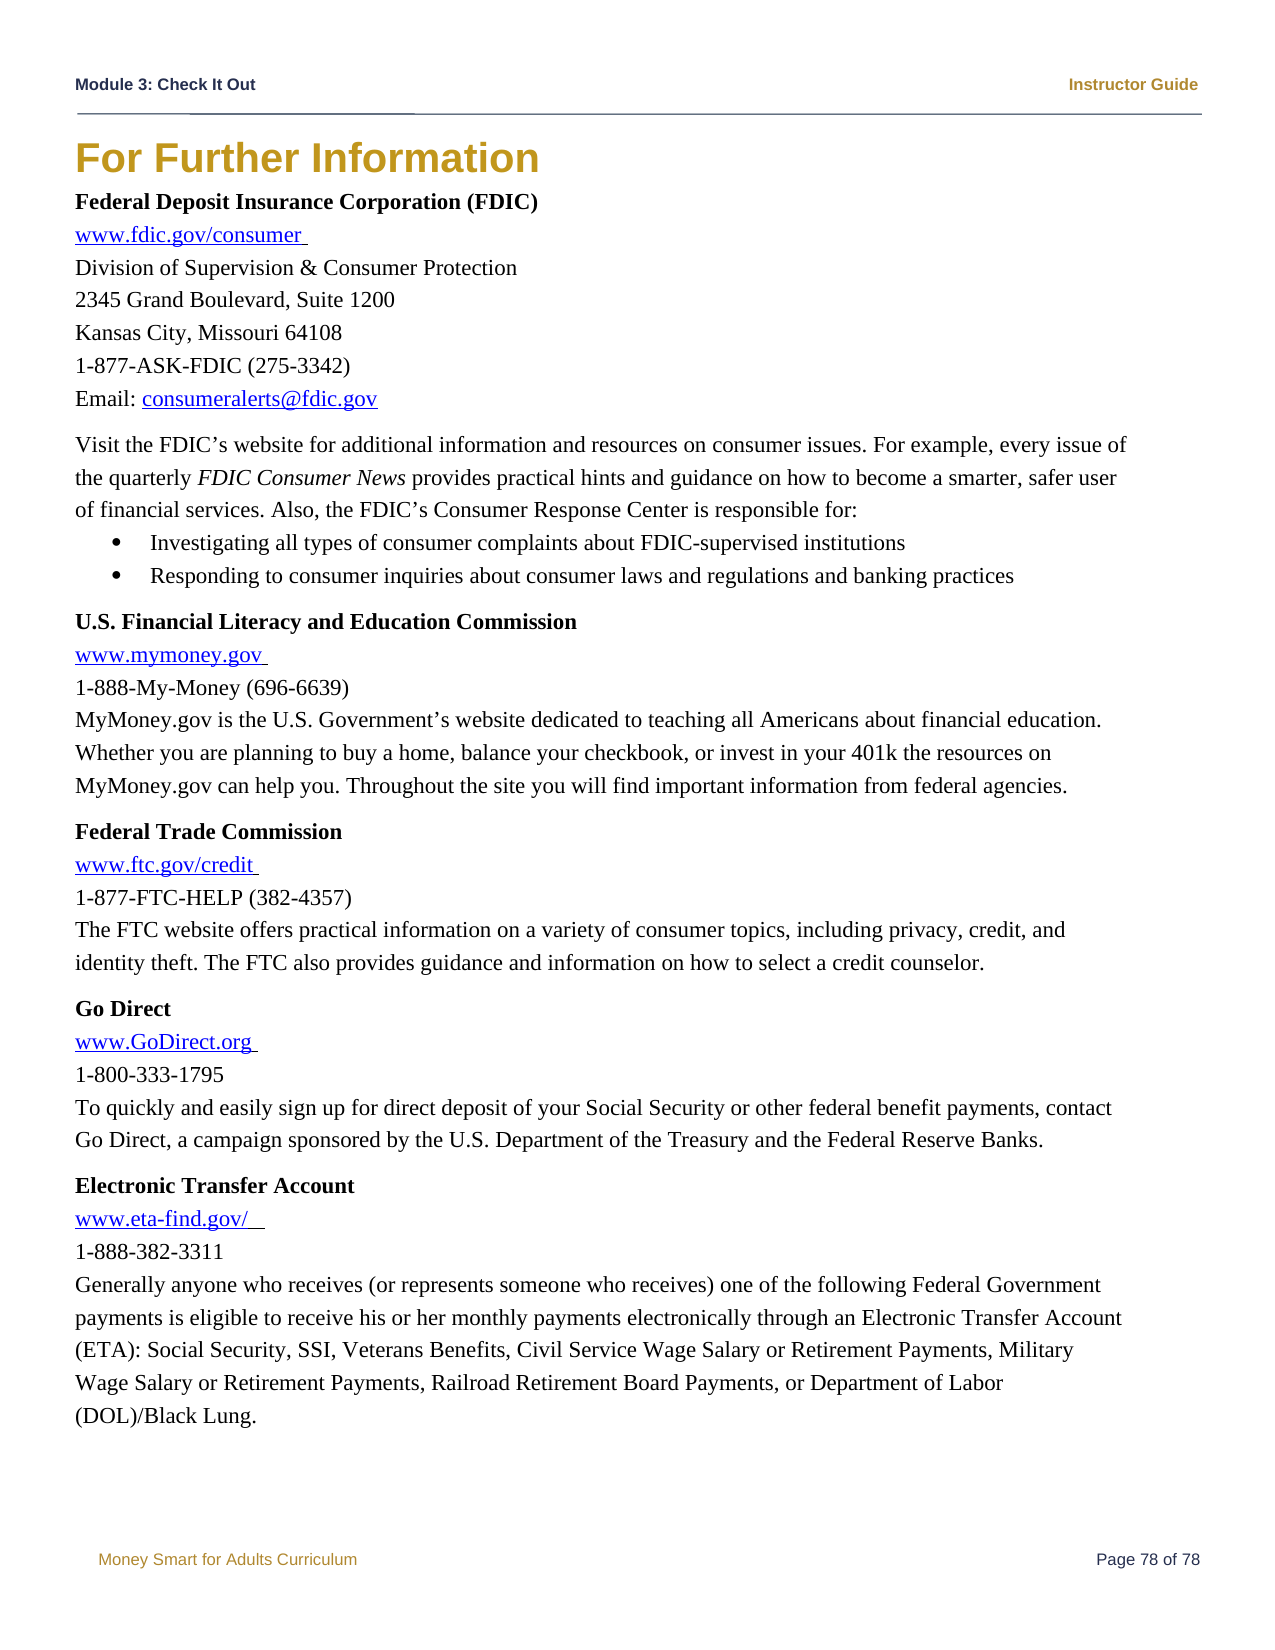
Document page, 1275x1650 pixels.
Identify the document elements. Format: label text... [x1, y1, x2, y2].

text U.S. Financial Literacy and Education Commission [75, 608, 1131, 634]
text www.mymoney.gov [75, 641, 1131, 667]
text 1-888-382-3311 [75, 1238, 1131, 1264]
text Generally anyone who receives (or represents someone who receives) one of the following Federal Government payments is eligible to receive his or her monthly payments electronically through an Electronic Transfer Account (ETA): Social Security, SSI, Veterans Benefits, Civil Service Wage Salary or Retirement Payments, Military Wage Salary or Retirement Payments, Railroad Retirement Board Payments, or Department of Labor (DOL)/Black Lung. [75, 1271, 1131, 1429]
text www.fdic.gov/consumer [75, 221, 1131, 247]
text Visit the FDIC’s website for additional information and resources on consumer issues. For example, every issue of the quarterly FDIC Consumer News provides practical hints and guidance on how to become a smarter, safer user of financial services. Also, the FDIC’s Consumer Response Center is responsible for: [75, 431, 1131, 523]
text 2345 Grand Boulevard, Suite 1200 [75, 286, 1131, 313]
text www.eta-find.gov/ [75, 1205, 1131, 1231]
list Investigating all types of consumer complaints about FDIC-supervised institutions [112, 529, 1131, 556]
text 1-877-ASK-FDIC (275-3342) [75, 352, 1131, 379]
text 1-888-My-Money (696-6639) [75, 673, 1131, 700]
list Responding to consumer inquiries about consumer laws and regulations and banking practices [112, 562, 1131, 589]
text Federal Deposit Insurance Corporation (FDIC) [75, 188, 1131, 214]
text Electronic Transfer Account [75, 1172, 1131, 1198]
text www.GoDirect.org [75, 1028, 1131, 1054]
text MyMoney.gov is the U.S. Government’s website dedicated to teaching all Americans about financial education. Whether you are planning to buy a home, balance your checkbook, or invest in your 401k the resources on MyMoney.gov can help you. Throughout the site you will find important information from federal agencies. [75, 706, 1131, 799]
text Federal Trade Commission [75, 818, 1131, 844]
text The FTC website offers practical information on a variety of consumer topics, including privacy, credit, and identity theft. The FTC also provides guidance and information on how to select a credit counselor. [75, 916, 1131, 976]
text 1-877-FTC-HELP (382-4357) [75, 883, 1131, 910]
text Kansas City, Missouri 64108 [75, 319, 1131, 346]
text www.ftc.gov/credit [75, 851, 1131, 877]
text Division of Supervision & Consumer Protection [75, 253, 1131, 280]
text 1-800-333-1795 [75, 1061, 1131, 1087]
text Email: consumeralerts@fdic.gov [75, 385, 1131, 412]
text Go Direct [75, 995, 1131, 1021]
subtitle For Further Information [75, 133, 1200, 181]
text To quickly and easily sign up for direct deposit of your Social Security or other federal benefit payments, contact Go Direct, a campaign sponsored by the U.S. Department of the Treasury and the Federal Reserve Banks. [75, 1093, 1131, 1153]
